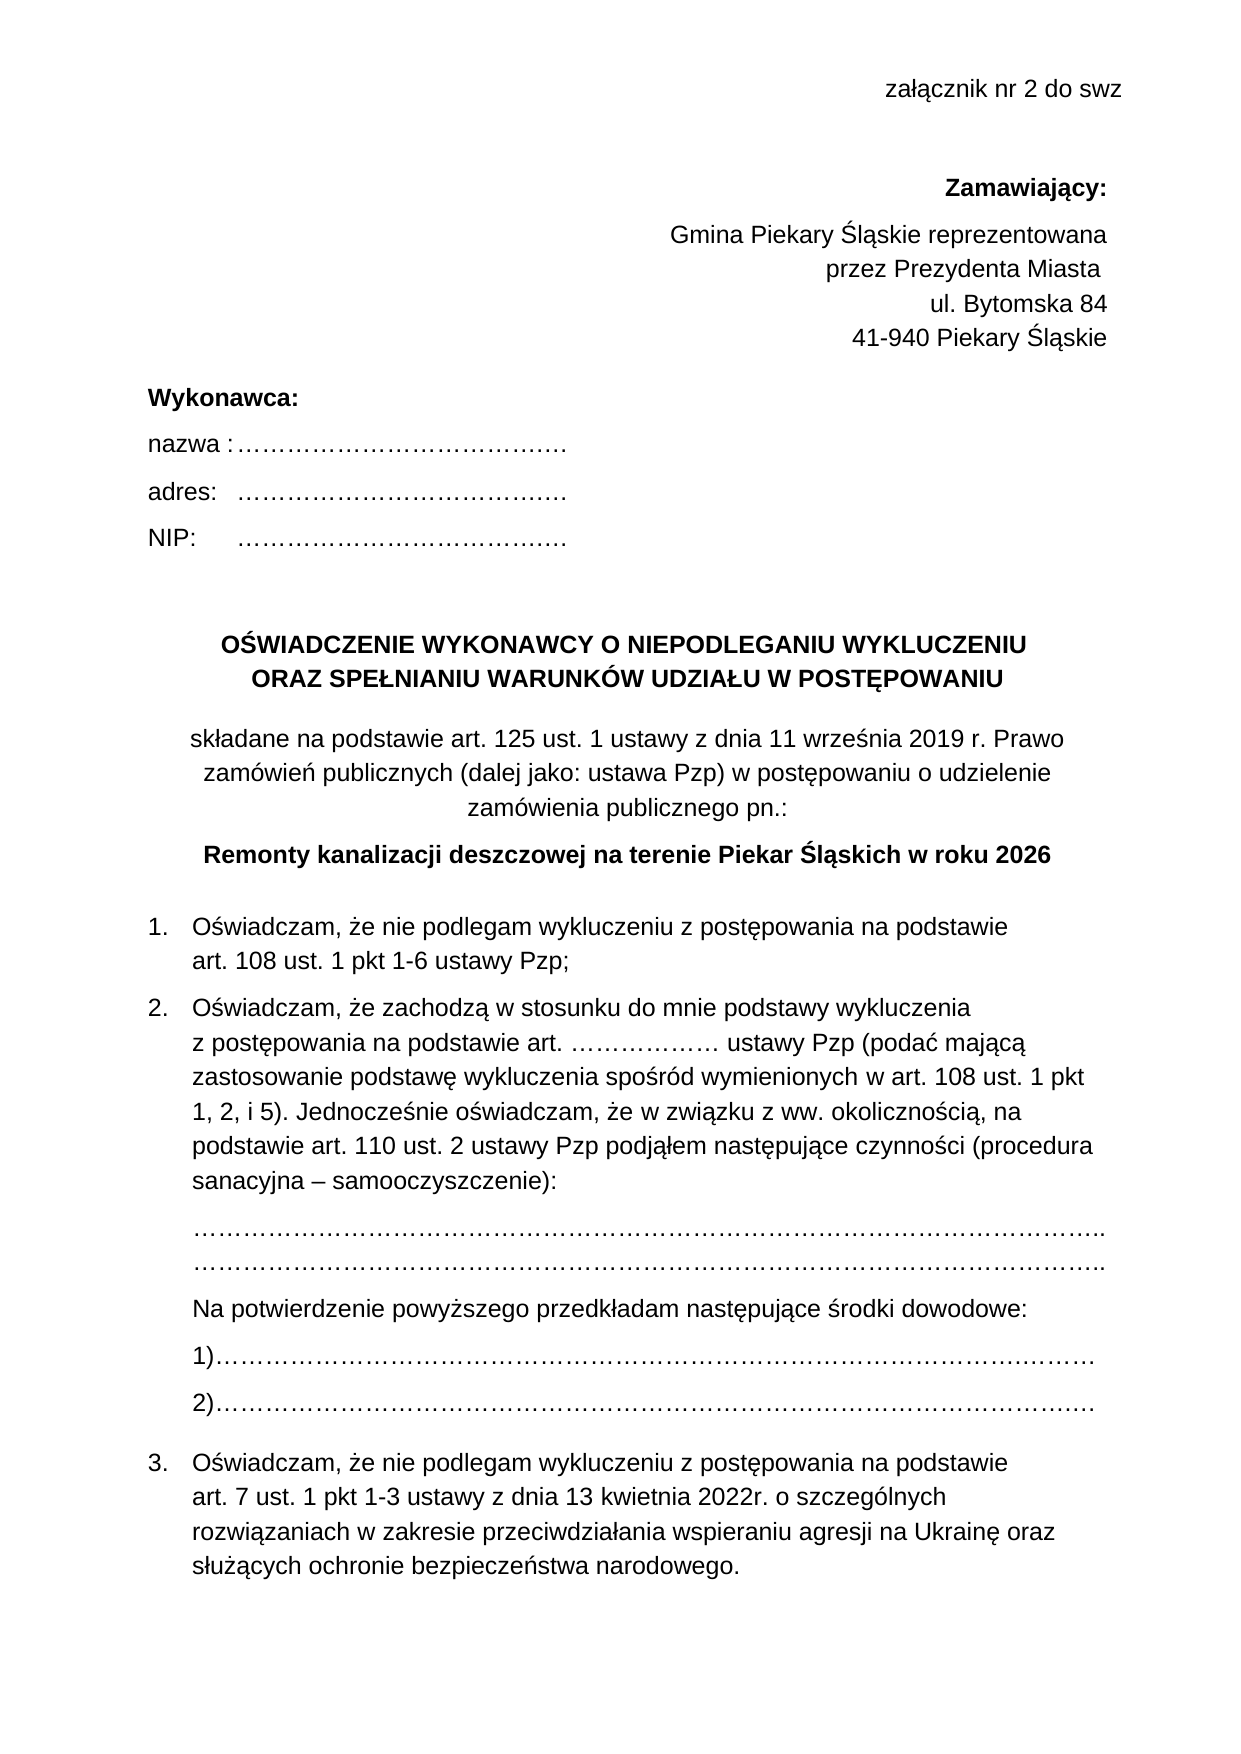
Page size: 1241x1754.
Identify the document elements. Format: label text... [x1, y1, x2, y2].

text OŚWIADCZENIE WYKONAWCY O NIEPODLEGANIU WYKLUCZENIU ORAZ SPEŁNIANIU WARUNKÓW UDZIAŁU W POSTĘPOWANIU [148, 630, 1107, 693]
list Oświadczam, że nie podlegam wykluczeniu z postępowania na podstawie art. 108 ust. 1 pkt 1-6 ustawy Pzp; [148, 912, 1107, 975]
text Wykonawca: [148, 382, 1107, 411]
text 1)…………………………………………………………………………………….……… [192, 1341, 1104, 1370]
text nazwa : ……………………………….… [148, 429, 1107, 458]
list Oświadczam, że nie podlegam wykluczeniu z postępowania na podstawie art. 7 ust. 1 pkt 1-3 ustawy z dnia 13 kwietnia 2022r. o szczególnych rozwiązaniach w zakresie przeciwdziałania wspieraniu agresji na Ukrainę oraz służących ochronie bezpieczeństwa narodowego. [148, 1447, 1107, 1580]
text Na potwierdzenie powyższego przedkładam następujące środki dowodowe: [192, 1294, 1104, 1323]
text Remonty kanalizacji deszczowej na terenie Piekar Śląskich w roku 2026 [148, 840, 1107, 868]
text Gmina Piekary Śląskie reprezentowana przez Prezydenta Miasta ul. Bytomska 84 41-940 Piekary Śląskie [635, 219, 1107, 352]
text składane na podstawie art. 125 ust. 1 ustawy z dnia 11 września 2019 r. Prawo zamówień publicznych (dalej jako: ustawa Pzp) w postępowaniu o udzielenie zamówienia publicznego pn.: [148, 724, 1107, 822]
text NIP: ……………………………….… [148, 523, 1107, 552]
list Oświadczam, że zachodzą w stosunku do mnie podstawy wykluczenia z postępowania na podstawie art. ……………… ustawy Pzp (podać mającą zastosowanie podstawę wykluczenia spośród wymienionych w art. 108 ust. 1 pkt 1, 2, i 5). Jednocześnie oświadczam, że w związku z ww. okolicznością, na podstawie art. 110 ust. 2 ustawy Pzp podjąłem następujące czynności (procedura sanacyjna – samooczyszczenie): [148, 993, 1107, 1194]
text ………………………………………………………………………………………………..……………………………………………………………………………………………….. [192, 1213, 1107, 1276]
text adres: ……………………………….… [148, 476, 1107, 505]
text Zamawiający: [694, 173, 1107, 201]
text 2)………………………………………………………………………………………….… [192, 1388, 1104, 1417]
